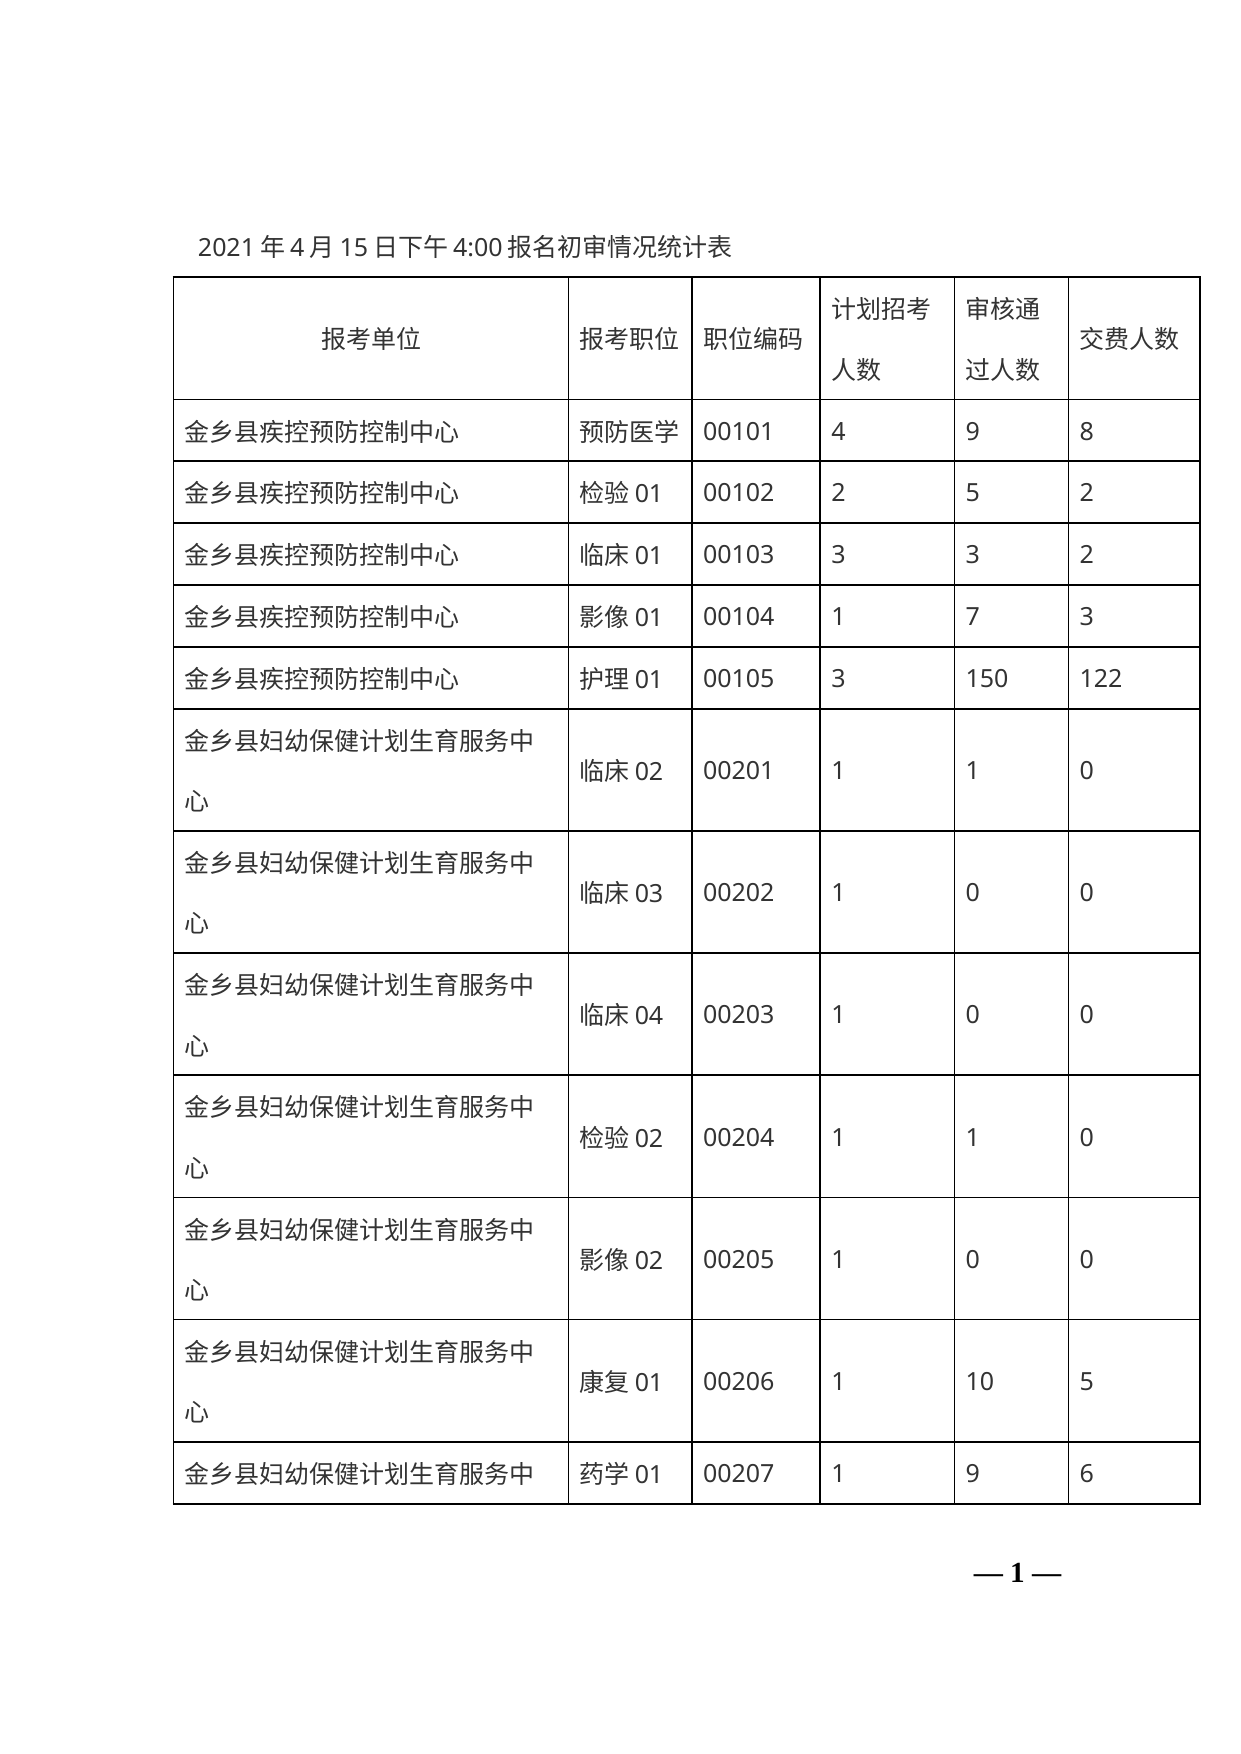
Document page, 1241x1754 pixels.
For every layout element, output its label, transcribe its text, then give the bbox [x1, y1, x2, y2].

table_cell 9 [955, 1443, 1068, 1503]
table_header 审核通过人数 [955, 278, 1068, 398]
table_cell 1 [821, 1443, 954, 1503]
table_cell 3 [821, 524, 954, 584]
table_cell 1 [821, 954, 954, 1074]
table_cell 0 [955, 954, 1068, 1074]
table_cell 00207 [693, 1443, 819, 1503]
table_header 报考职位 [569, 278, 691, 398]
table_cell 金乡县疾控预防控制中心 [174, 524, 568, 584]
table_cell 1 [955, 1076, 1068, 1197]
table_cell 4 [821, 400, 954, 460]
table_cell 150 [955, 648, 1068, 708]
table_cell 00101 [693, 400, 819, 460]
table_cell 9 [955, 400, 1068, 460]
table_cell 1 [821, 1320, 954, 1441]
table_cell 金乡县妇幼保健计划生育服务中心 [174, 1320, 568, 1441]
table_cell 00102 [693, 462, 819, 522]
table_cell 0 [1069, 832, 1199, 952]
table_header 计划招考人数 [821, 278, 954, 398]
table_cell 临床04 [569, 954, 691, 1074]
table_cell 00104 [693, 586, 819, 646]
table_cell 8 [1069, 400, 1199, 460]
table_cell 金乡县妇幼保健计划生育服务中心 [174, 1198, 568, 1319]
table_cell 药学01 [569, 1443, 691, 1503]
table_cell 1 [821, 586, 954, 646]
table_cell 护理01 [569, 648, 691, 708]
table_header 报考单位 [174, 278, 568, 398]
table_cell 3 [955, 524, 1068, 584]
table_cell 金乡县疾控预防控制中心 [174, 586, 568, 646]
table_cell 00103 [693, 524, 819, 584]
table_cell 2 [1069, 524, 1199, 584]
table_cell 检验02 [569, 1076, 691, 1197]
table_cell 1 [821, 710, 954, 830]
table_cell 7 [955, 586, 1068, 646]
table_cell 金乡县疾控预防控制中心 [174, 462, 568, 522]
table_cell 金乡县疾控预防控制中心 [174, 648, 568, 708]
table_cell 00105 [693, 648, 819, 708]
table_cell 金乡县妇幼保健计划生育服务中心 [174, 1076, 568, 1197]
table_cell 临床03 [569, 832, 691, 952]
table_cell 临床01 [569, 524, 691, 584]
table_cell 1 [821, 832, 954, 952]
table_cell 康复01 [569, 1320, 691, 1441]
table_cell 00201 [693, 710, 819, 830]
table_cell 影像01 [569, 586, 691, 646]
table_header 职位编码 [693, 278, 819, 398]
table_cell 00203 [693, 954, 819, 1074]
table_cell 0 [1069, 710, 1199, 830]
table_cell 2 [821, 462, 954, 522]
table_cell 临床02 [569, 710, 691, 830]
table_cell 122 [1069, 648, 1199, 708]
table_cell 6 [1069, 1443, 1199, 1503]
table_cell 金乡县妇幼保健计划生育服务中心 [174, 1443, 568, 1503]
table_cell 预防医学 [569, 400, 691, 460]
table_cell 检验01 [569, 462, 691, 522]
table_cell 0 [1069, 1198, 1199, 1319]
table_cell 10 [955, 1320, 1068, 1441]
table_cell 1 [821, 1076, 954, 1197]
table_cell 金乡县疾控预防控制中心 [174, 400, 568, 460]
table_header 交费人数 [1069, 278, 1199, 398]
text 2021年4月15日下午4:00报名初审情况统计表 [165, 216, 1087, 276]
table_cell 3 [821, 648, 954, 708]
table_cell 0 [1069, 954, 1199, 1074]
table_cell 金乡县妇幼保健计划生育服务中心 [174, 710, 568, 830]
table_cell 00204 [693, 1076, 819, 1197]
table_cell 5 [955, 462, 1068, 522]
table_cell 5 [1069, 1320, 1199, 1441]
table_cell 1 [821, 1198, 954, 1319]
table_cell 00206 [693, 1320, 819, 1441]
table_cell 金乡县妇幼保健计划生育服务中心 [174, 954, 568, 1074]
table_cell 0 [955, 832, 1068, 952]
table_cell 1 [955, 710, 1068, 830]
table_cell 影像02 [569, 1198, 691, 1319]
table_cell 0 [1069, 1076, 1199, 1197]
table_cell 0 [955, 1198, 1068, 1319]
table_cell 00205 [693, 1198, 819, 1319]
table_cell 2 [1069, 462, 1199, 522]
table_cell 00202 [693, 832, 819, 952]
table_cell 3 [1069, 586, 1199, 646]
table_cell 金乡县妇幼保健计划生育服务中心 [174, 832, 568, 952]
